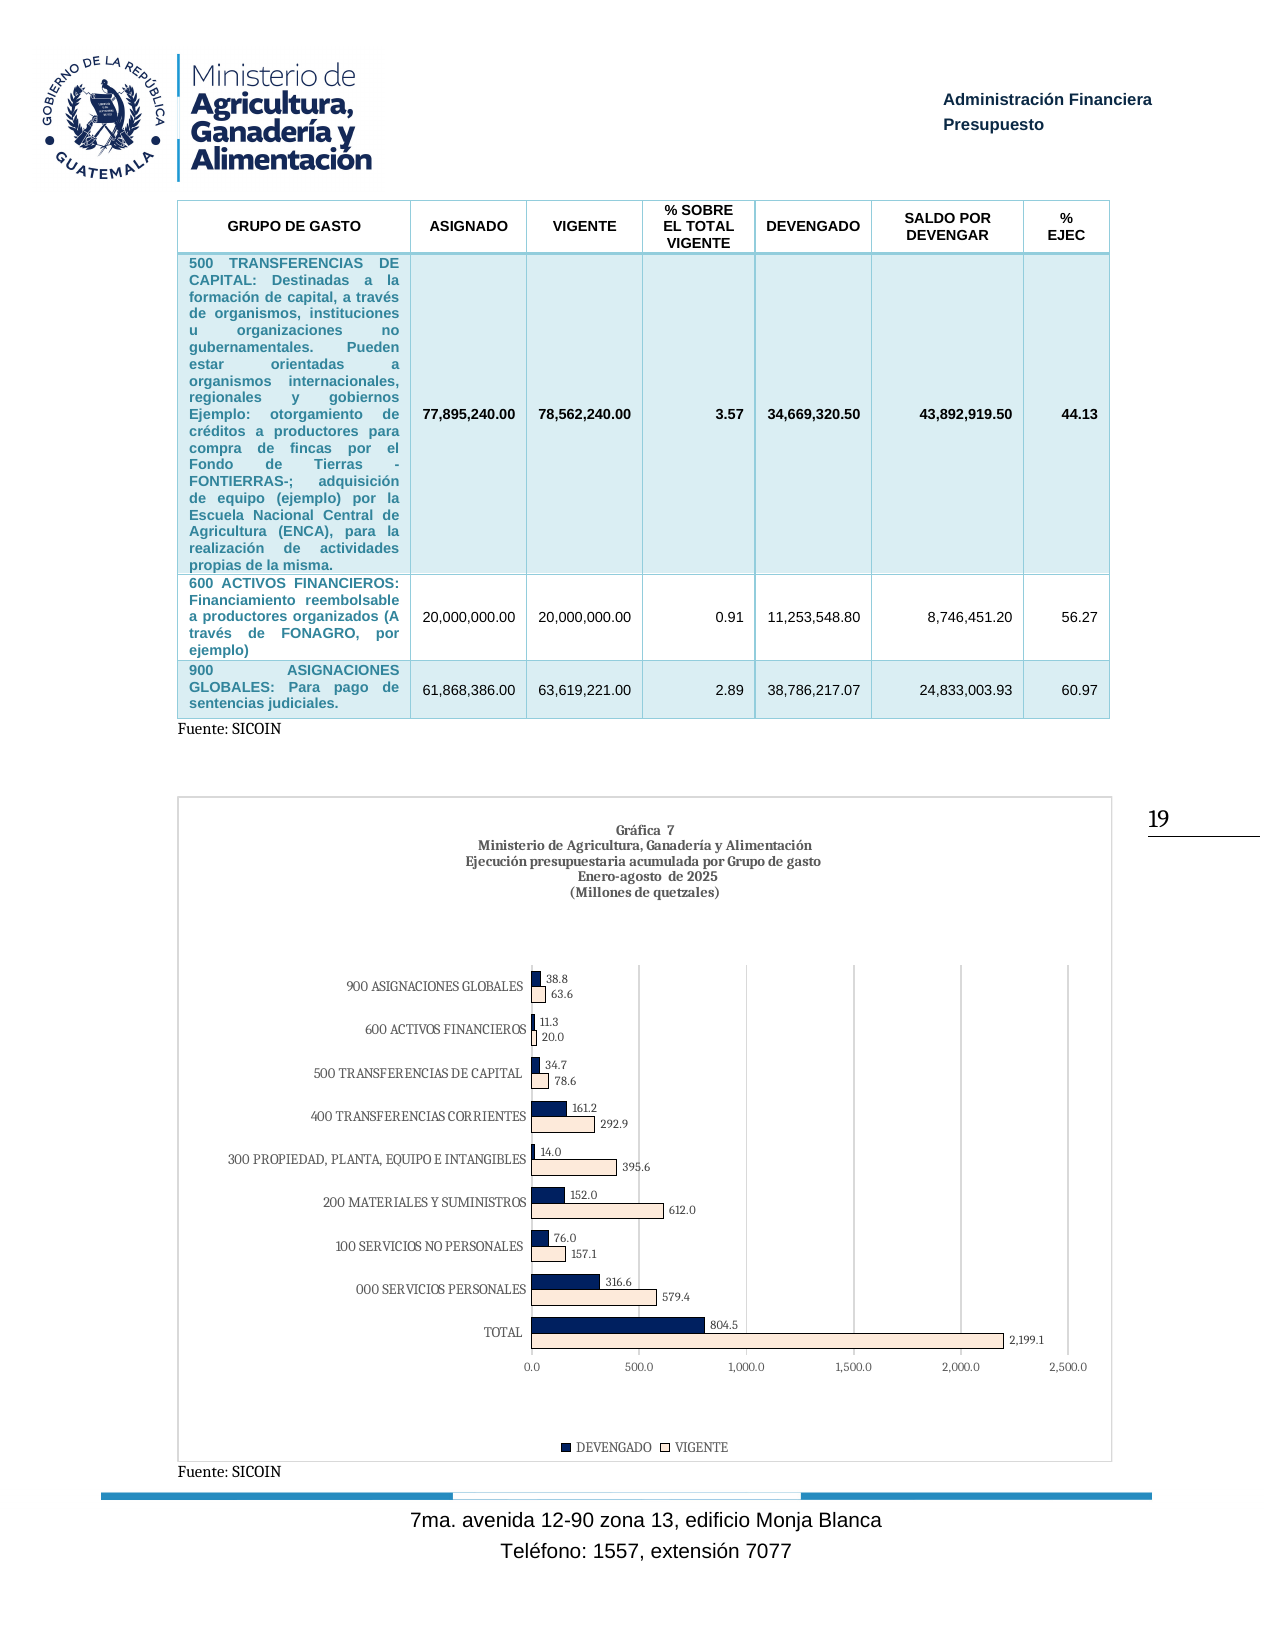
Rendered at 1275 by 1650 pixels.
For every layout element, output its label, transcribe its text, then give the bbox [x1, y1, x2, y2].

text Fuente: SICOIN [177, 1462, 1098, 1481]
text Fuente: SICOIN [177, 719, 1098, 738]
table_cell 34,669,320.50 [756, 255, 871, 573]
picture [0, 1483, 1264, 1509]
table_header % EJEC [1024, 201, 1109, 252]
table_cell 3.57 [643, 255, 754, 573]
table_cell 24,833,003.93 [872, 661, 1023, 718]
table_cell 900 ASIGNACIONES GLOBALES: Para pago de sentencias judiciales. [178, 661, 410, 718]
table_cell 56.27 [1024, 575, 1109, 660]
table_header VIGENTE [527, 201, 642, 252]
table_cell 20,000,000.00 [411, 575, 526, 660]
table_cell 63,619,221.00 [527, 661, 642, 718]
table_cell 38,786,217.07 [756, 661, 871, 718]
table_header GRUPO DE GASTO [178, 201, 410, 252]
table_header ASIGNADO [411, 201, 526, 252]
table_cell 43,892,919.50 [872, 255, 1023, 573]
picture [32, 46, 386, 192]
table_cell 20,000,000.00 [527, 575, 642, 660]
table_header DEVENGADO [756, 201, 871, 252]
table_cell 8,746,451.20 [872, 575, 1023, 660]
table_header % SOBRE EL TOTAL VIGENTE [643, 201, 754, 252]
table_cell 500 TRANSFERENCIAS DE CAPITAL: Destinadas a la formación de capital, a través de organismos, instituciones u organizaciones no gubernamentales. Pueden estar orientadas a organismos internacionales, regionales y gobiernos Ejemplo: otorgamiento de créditos a productores para compra de fincas por el Fondo de Tierras -FONTIERRAS-; adquisición de equipo (ejemplo) por la Escuela Nacional Central de Agricultura (ENCA), para la realización de actividades propias de la misma. [178, 255, 410, 573]
table_cell 600 ACTIVOS FINANCIEROS: Financiamiento reembolsable a productores organizados (A través de FONAGRO, por ejemplo) [178, 575, 410, 660]
table_cell 61,868,386.00 [411, 661, 526, 718]
table_header SALDO POR DEVENGAR [872, 201, 1023, 252]
table_cell 77,895,240.00 [411, 255, 526, 573]
table_cell 60.97 [1024, 661, 1109, 718]
table_cell 0.91 [643, 575, 754, 660]
table_cell 11,253,548.80 [756, 575, 871, 660]
table_cell 44.13 [1024, 255, 1109, 573]
table_cell 78,562,240.00 [527, 255, 642, 573]
table_cell 2.89 [643, 661, 754, 718]
